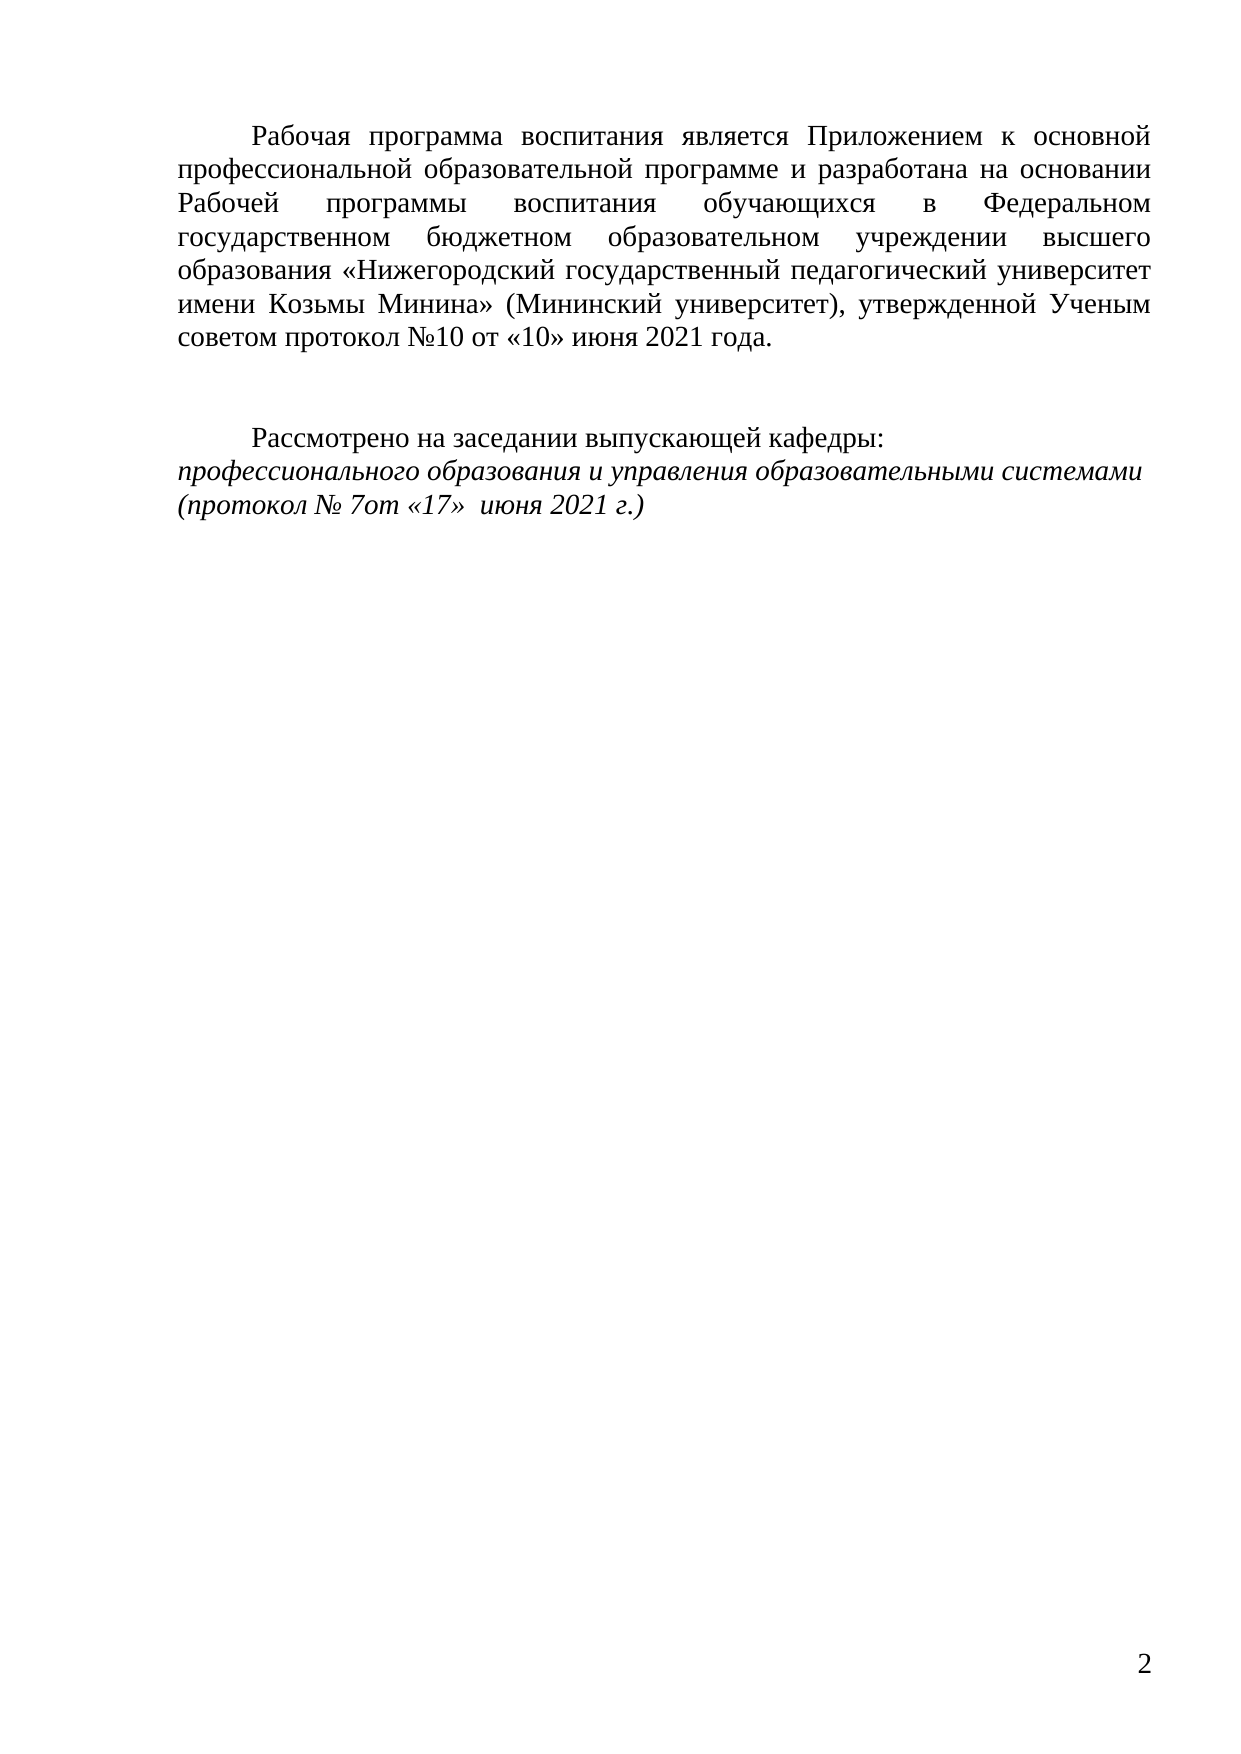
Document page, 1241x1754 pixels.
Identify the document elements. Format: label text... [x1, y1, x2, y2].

text профессионального образования и управления образовательными системами (протокол № 7от «17» июня 2021 г.) [177, 453, 1152, 521]
text Рассмотрено на заседании выпускающей кафедры: [177, 420, 1152, 453]
text Рабочая программа воспитания является Приложением к основной профессиональной образовательной программе и разработана на основании Рабочей программы воспитания обучающихся в Федеральном государственном бюджетном образовательном учреждении высшего образования «Нижегородский государственный педагогический университет имени Козьмы Минина» (Мининский университет), утвержденной Ученым советом протокол №10 от «10» июня 2021 года. [177, 118, 1152, 353]
